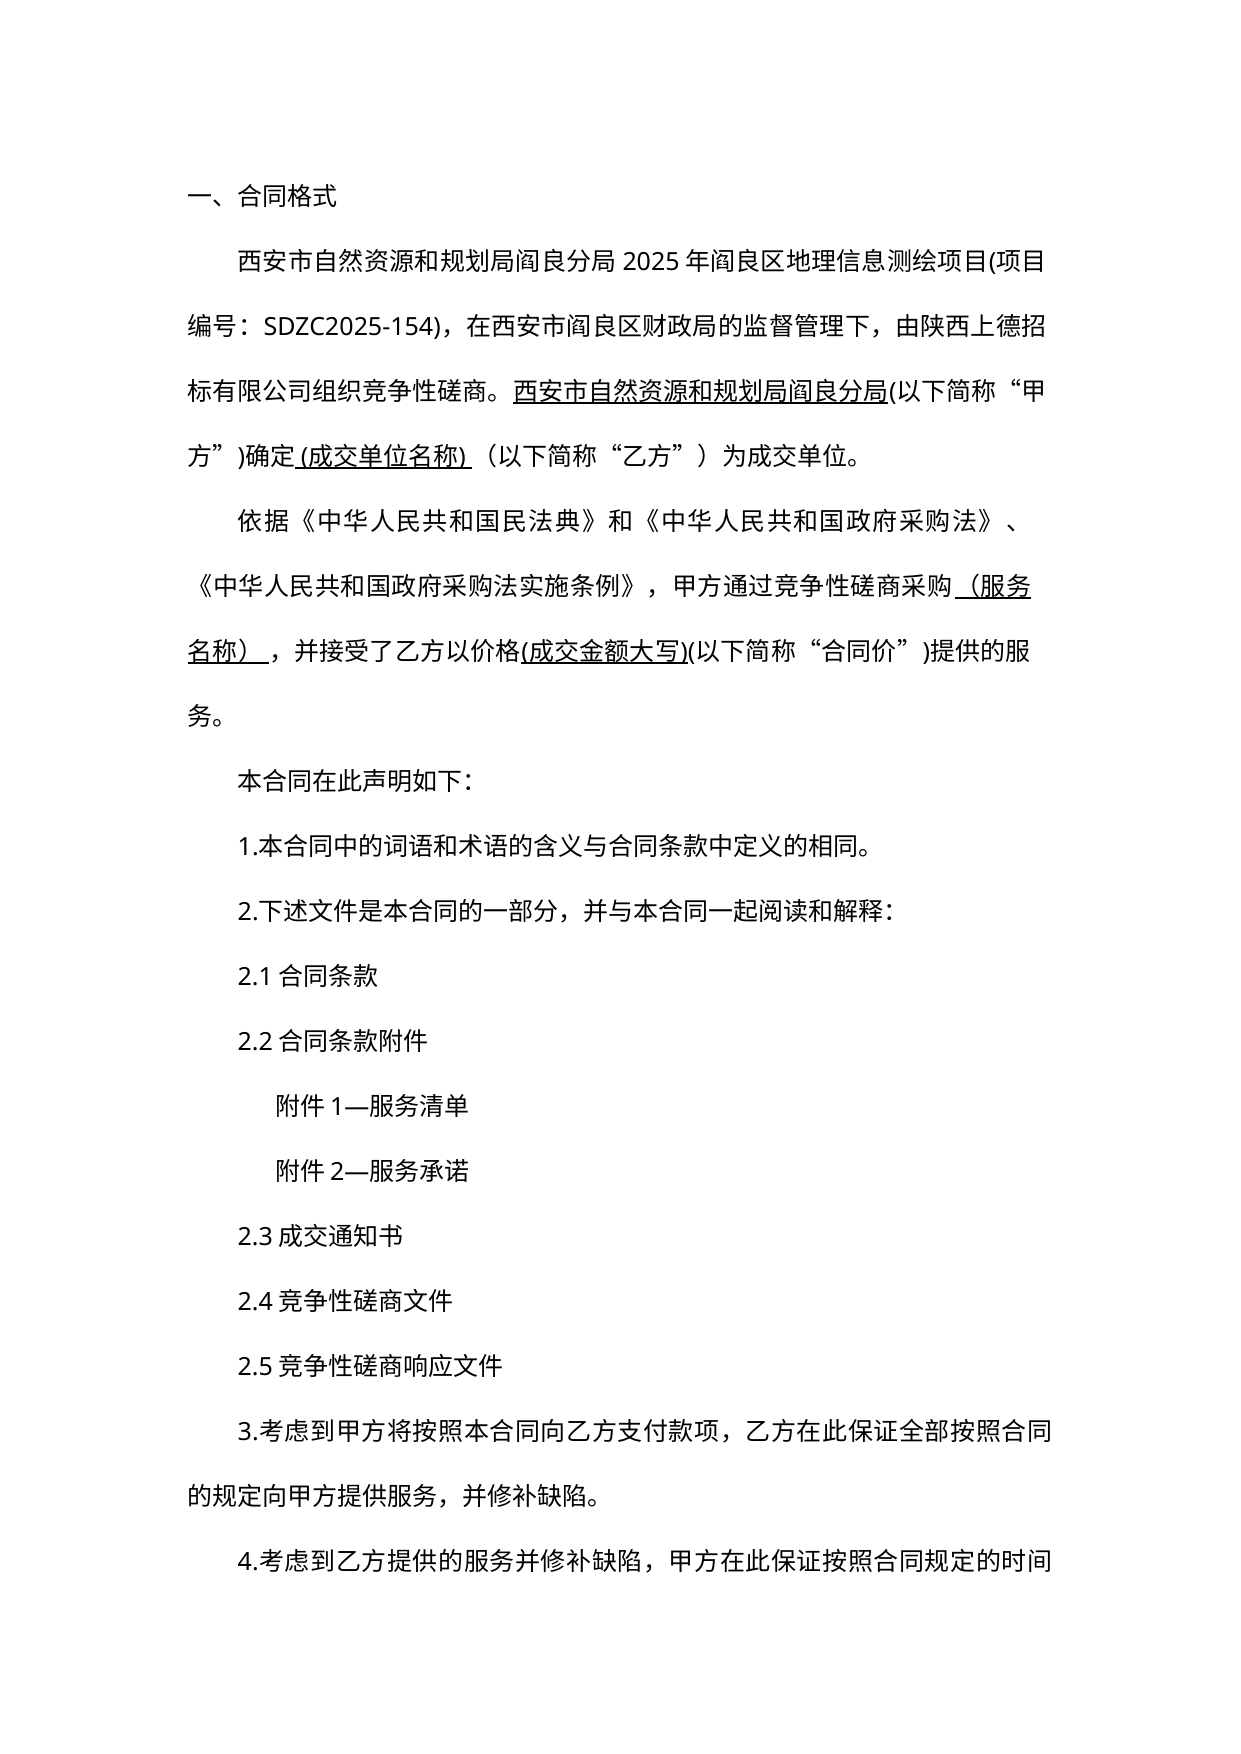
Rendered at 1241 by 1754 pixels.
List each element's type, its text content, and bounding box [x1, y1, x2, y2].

text 2.2合同条款附件 [187, 1007, 1053, 1072]
text 2.1合同条款 [187, 942, 1053, 1007]
text 西安市自然资源和规划局阎良分局2025年阎良区地理信息测绘项目(项目编号：SDZC2025-154)，在西安市阎良区财政局的监督管理下，由陕西上德招标有限公司组织竞争性磋商。西安市自然资源和规划局阎良分局(以下简称“甲方”)确定 (成交单位名称) （以下简称“乙方”）为成交单位。 [187, 227, 1047, 487]
text 附件1—服务清单 [187, 1072, 1053, 1137]
text 2.3成交通知书 [187, 1202, 1053, 1267]
text 2.4竞争性磋商文件 [187, 1267, 1053, 1332]
text 2.下述文件是本合同的一部分，并与本合同一起阅读和解释： [187, 877, 1053, 942]
text 3.考虑到甲方将按照本合同向乙方支付款项，乙方在此保证全部按照合同的规定向甲方提供服务，并修补缺陷。 [187, 1397, 1053, 1527]
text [187, 1527, 1053, 1592]
text 附件2—服务承诺 [187, 1137, 1053, 1202]
text 本合同在此声明如下： [187, 747, 1053, 812]
text 1.本合同中的词语和术语的含义与合同条款中定义的相同。 [187, 812, 1053, 877]
text 一、合同格式 [187, 162, 1053, 227]
text 2.5竞争性磋商响应文件 [187, 1332, 1053, 1397]
text 依据《中华人民共和国民法典》和《中华人民共和国政府采购法》、《中华人民共和国政府采购法实施条例》，甲方通过竞争性磋商采购（服务名称） ，并接受了乙方以价格(成交金额大写)(以下简称“合同价”)提供的服务。 [187, 487, 1031, 747]
